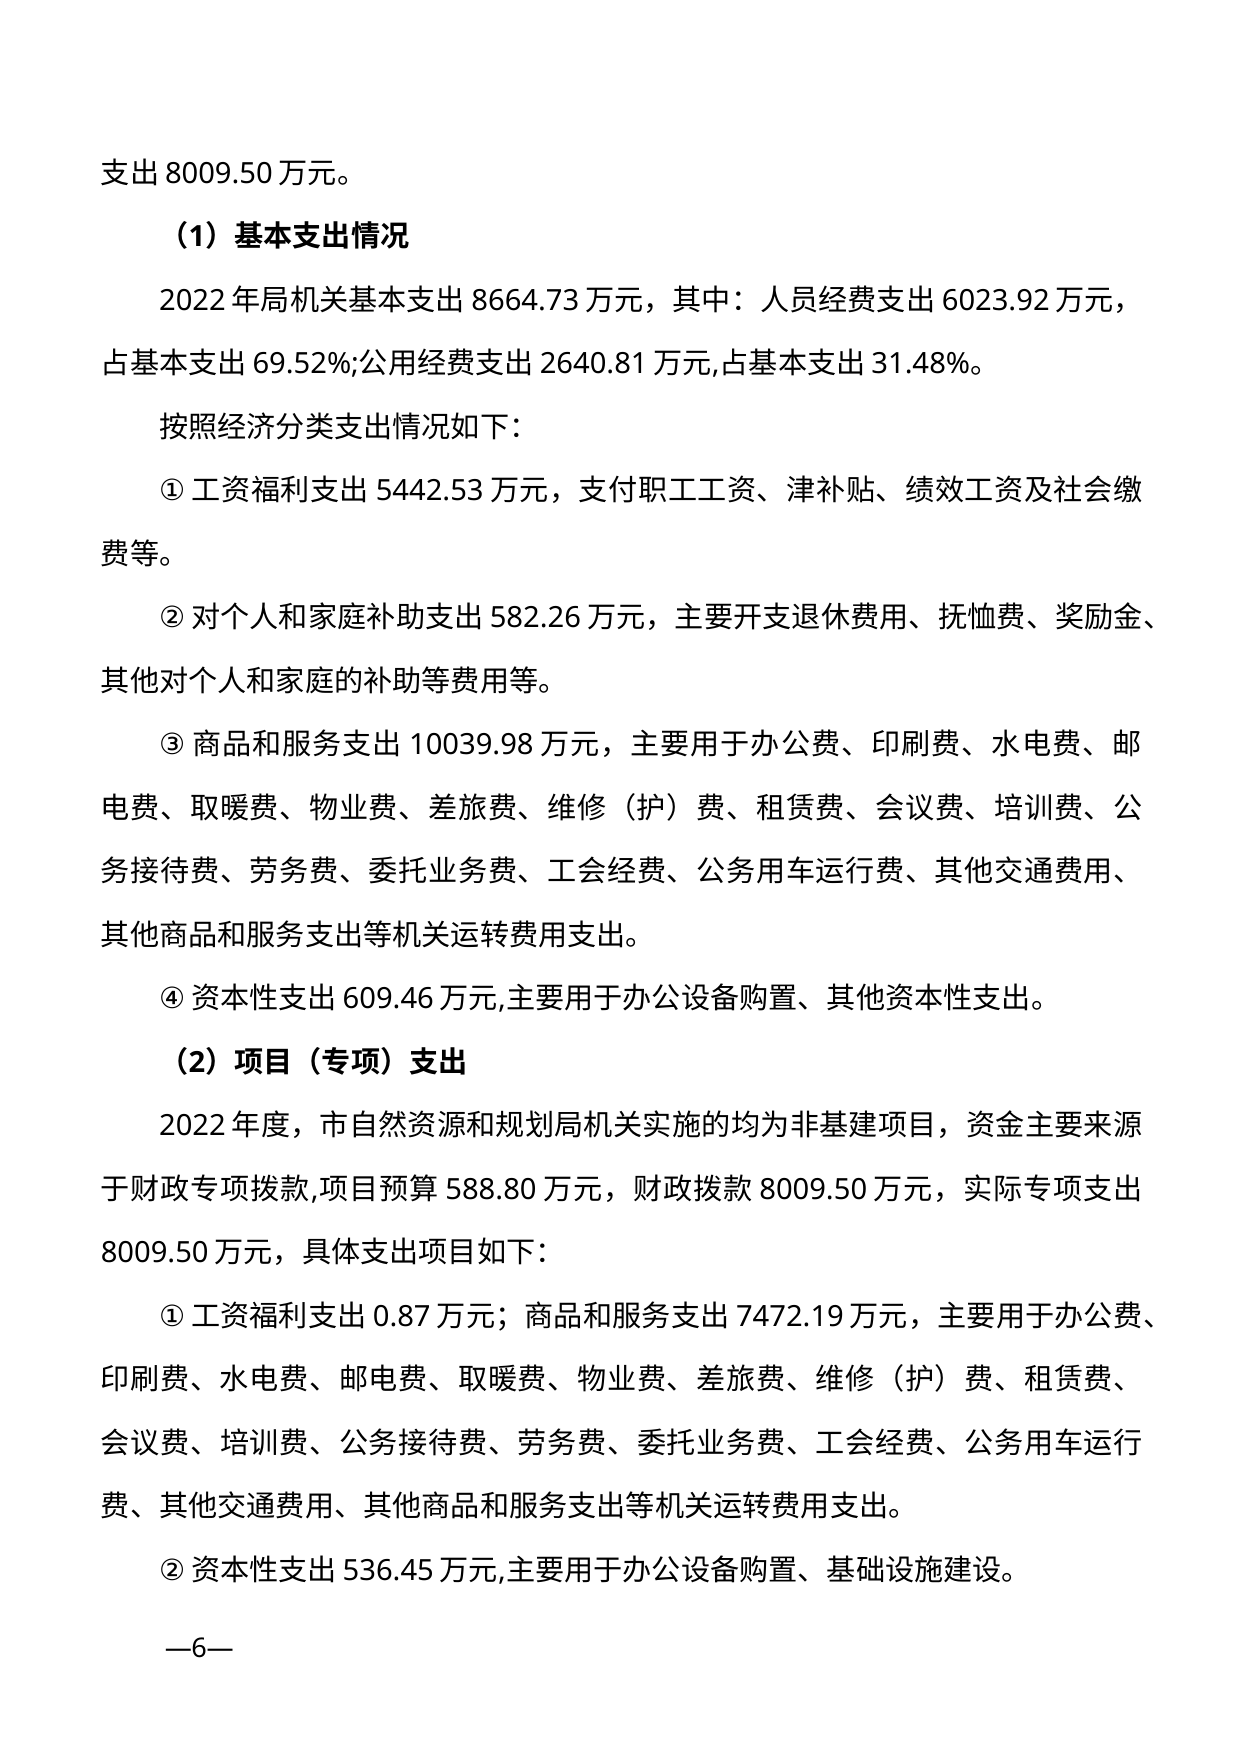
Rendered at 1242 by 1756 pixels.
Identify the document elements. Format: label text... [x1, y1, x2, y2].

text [101, 149, 1143, 192]
text 按照经济分类支出情况如下： [101, 403, 1143, 446]
text ②对个人和家庭补助支出582.26万元，主要开支退休费用、抚恤费、奖励金、其他对个人和家庭的补助等费用等。 [101, 594, 1143, 699]
text ④资本性支出609.46万元,主要用于办公设备购置、其他资本性支出。 [101, 974, 1143, 1017]
text ①工资福利支出0.87万元；商品和服务支出7472.19万元，主要用于办公费、印刷费、水电费、邮电费、取暖费、物业费、差旅费、维修（护）费、租赁费、会议费、培训费、公务接待费、劳务费、委托业务费、工会经费、公务用车运行费、其他交通费用、其他商品和服务支出等机关运转费用支出。 [101, 1292, 1143, 1525]
list 基本支出情况 [101, 213, 1143, 255]
text （2）项目（专项）支出 [101, 1038, 1143, 1081]
text ③商品和服务支出10039.98万元，主要用于办公费、印刷费、水电费、邮电费、取暖费、物业费、差旅费、维修（护）费、租赁费、会议费、培训费、公务接待费、劳务费、委托业务费、工会经费、公务用车运行费、其他交通费用、其他商品和服务支出等机关运转费用支出。 [101, 721, 1143, 953]
text ②资本性支出536.45万元,主要用于办公设备购置、基础设施建设。 [101, 1546, 1143, 1588]
text ①工资福利支出5442.53万元，支付职工工资、津补贴、绩效工资及社会缴费等。 [101, 467, 1143, 573]
text 2022年度，市自然资源和规划局机关实施的均为非基建项目，资金主要来源于财政专项拨款,项目预算588.80万元，财政拨款8009.50万元，实际专项支出8009.50万元，具体支出项目如下： [101, 1102, 1143, 1271]
list 2022年局机关基本支出8664.73万元，其中：人员经费支出6023.92万元，占基本支出69.52%;公用经费支出2640.81万元,占基本支出31.48%。 [101, 276, 1143, 382]
